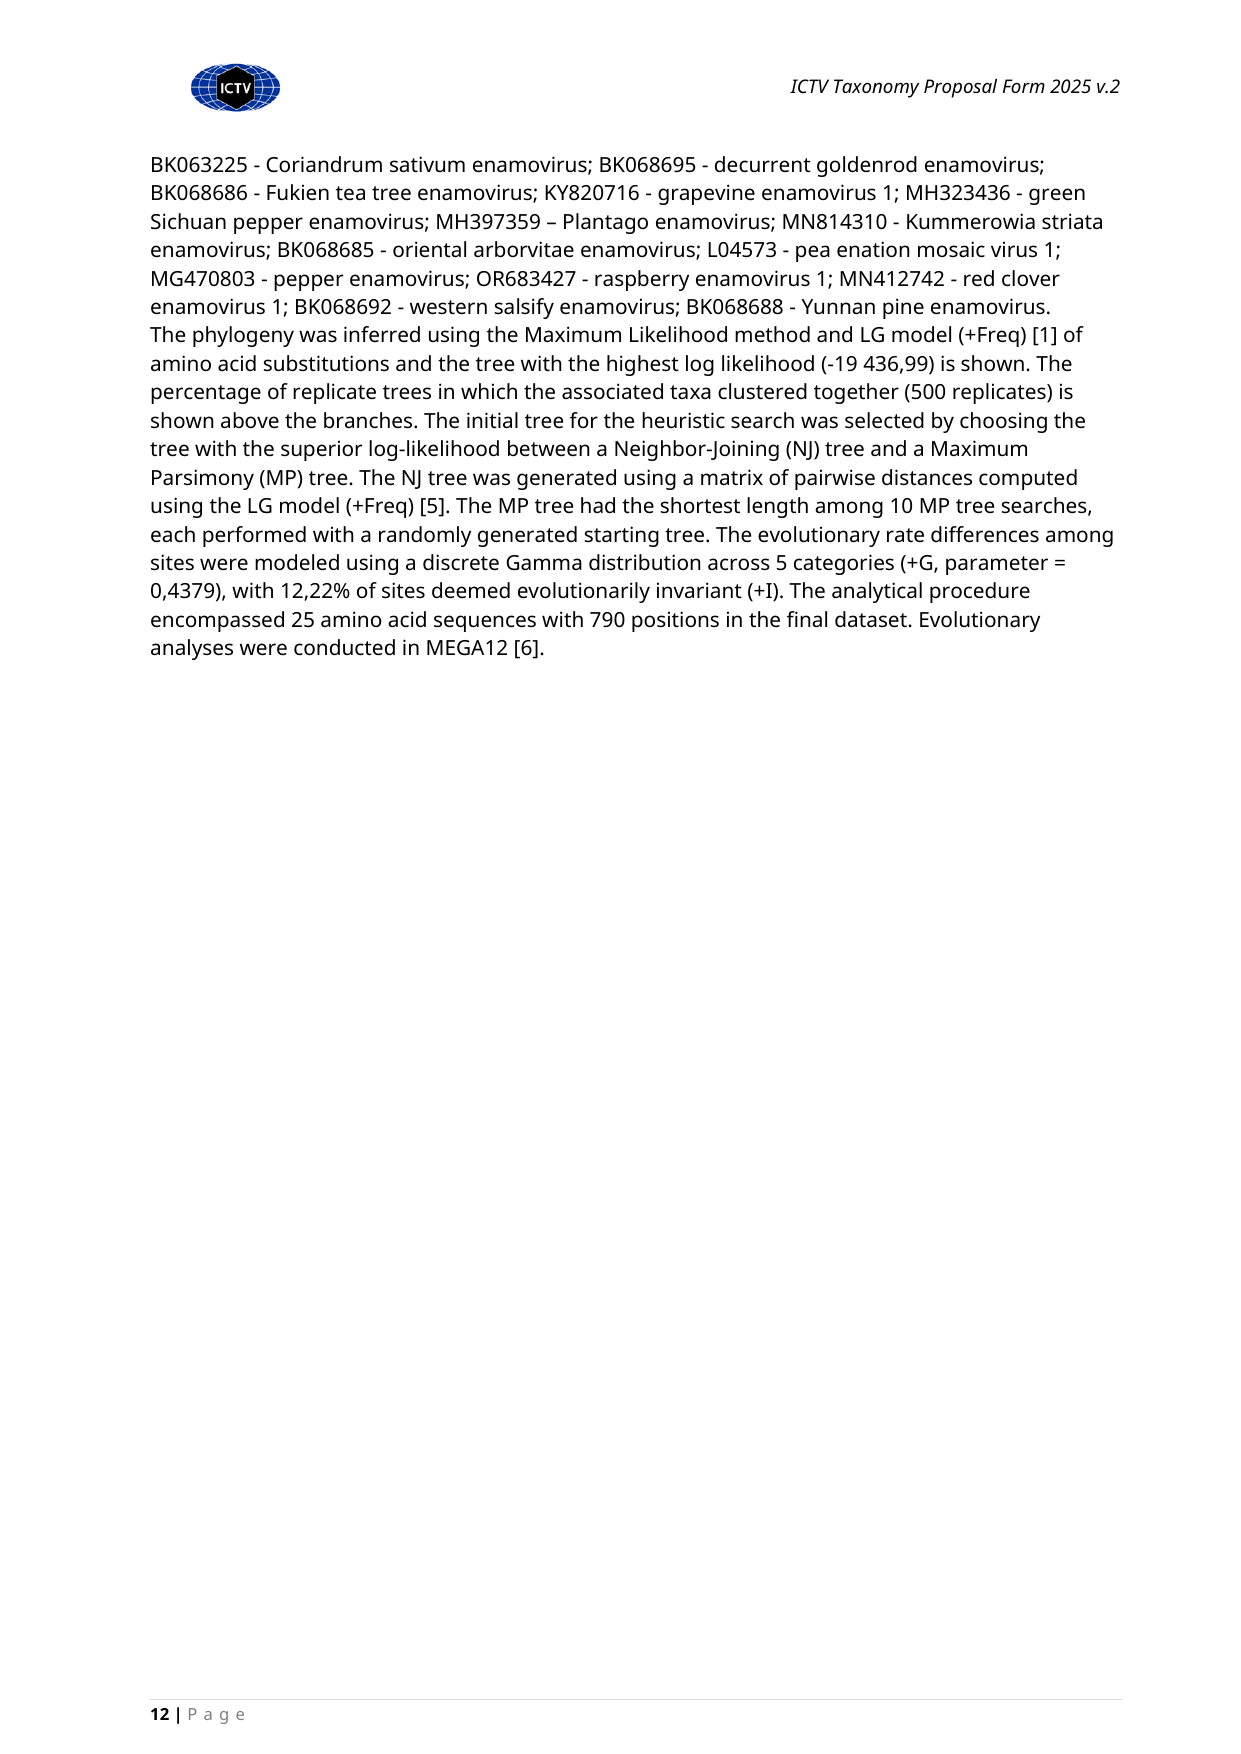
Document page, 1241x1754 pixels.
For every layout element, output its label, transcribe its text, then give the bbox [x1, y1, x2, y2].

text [150, 150, 1122, 321]
picture [190, 56, 282, 113]
text The phylogeny was inferred using the Maximum Likelihood method and LG model (+Freq) [1] of amino acid substitutions and the tree with the highest log likelihood (-19 436,99) is shown. The percentage of replicate trees in which the associated taxa clustered together (500 replicates) is shown above the branches. The initial tree for the heuristic search was selected by choosing the tree with the superior log-likelihood between a Neighbor-Joining (NJ) tree and a Maximum Parsimony (MP) tree. The NJ tree was generated using a matrix of pairwise distances computed using the LG model (+Freq) [5]. The MP tree had the shortest length among 10 MP tree searches, each performed with a randomly generated starting tree. The evolutionary rate differences among sites were modeled using a discrete Gamma distribution across 5 categories (+G, parameter = 0,4379), with 12,22% of sites deemed evolutionarily invariant (+I). The analytical procedure encompassed 25 amino acid sequences with 790 positions in the final dataset. Evolutionary analyses were conducted in MEGA12 [6]. [150, 321, 1122, 662]
